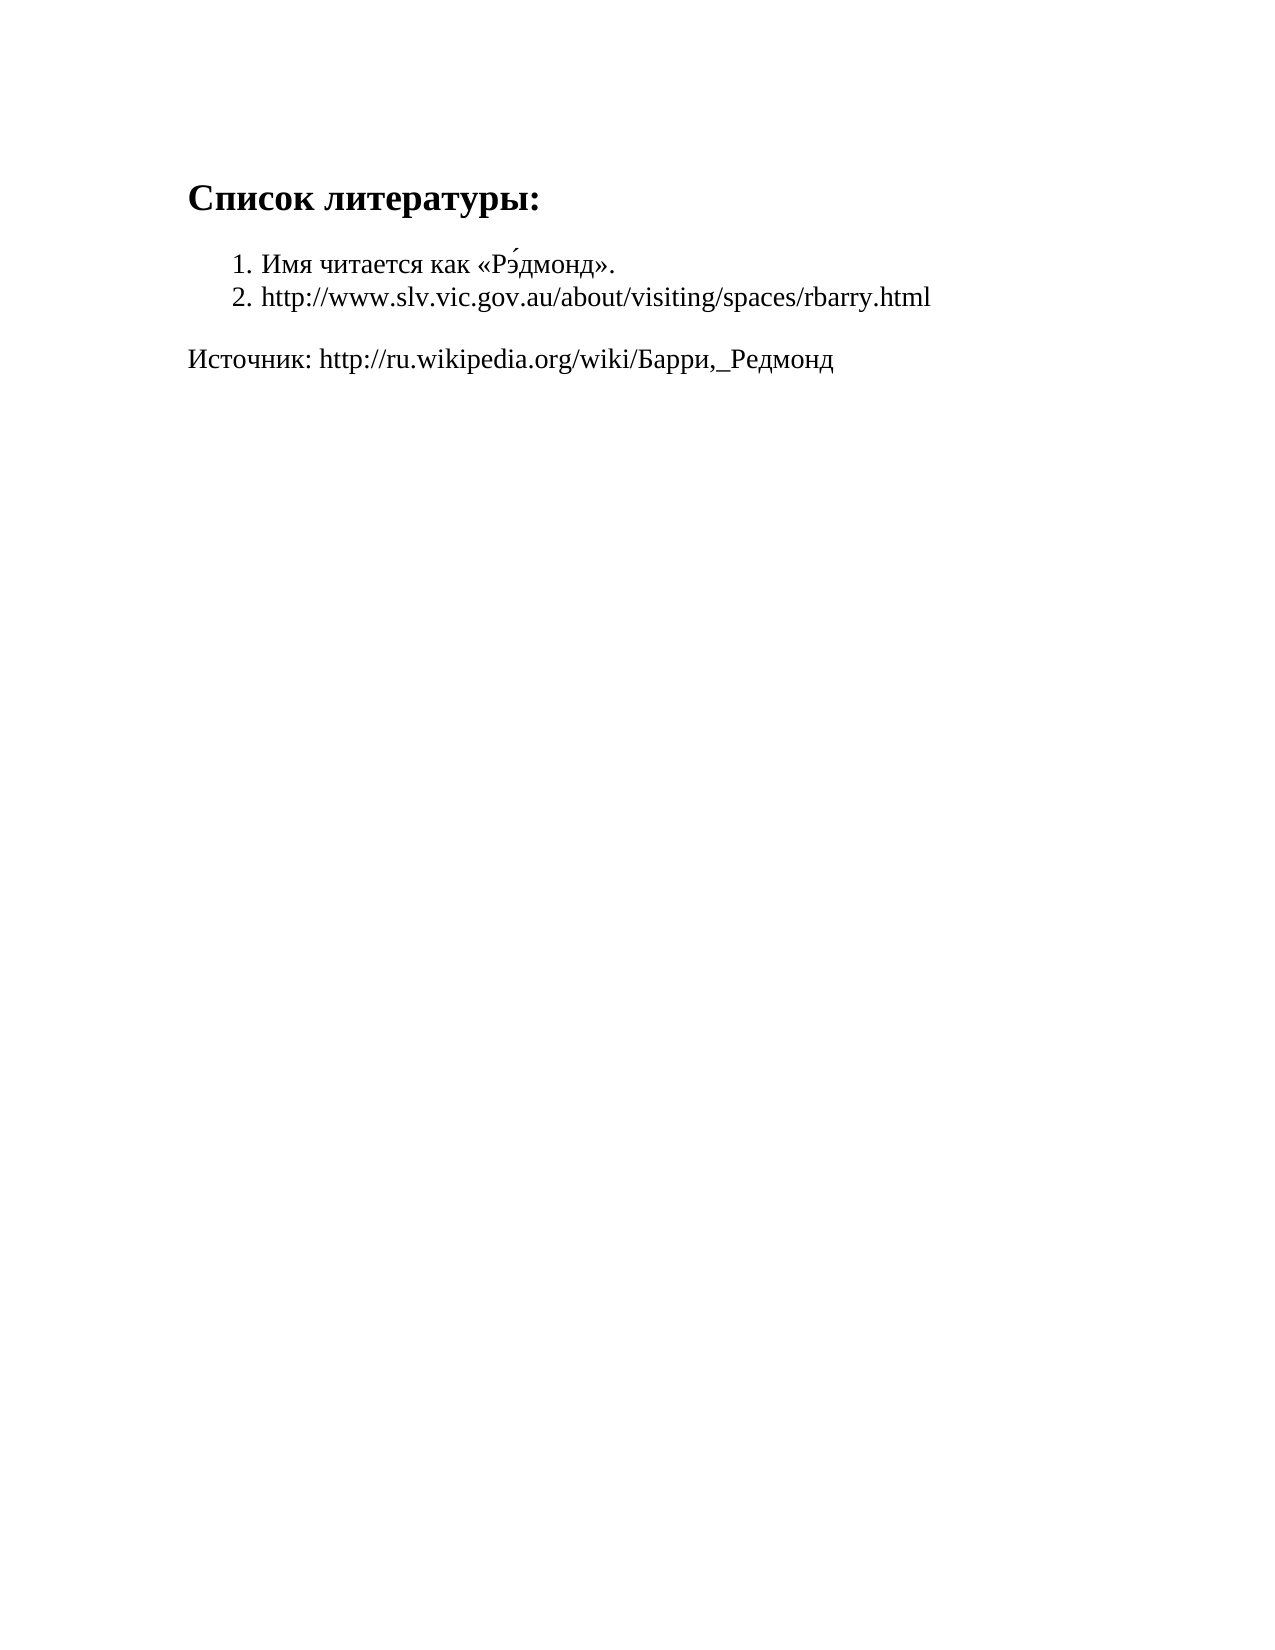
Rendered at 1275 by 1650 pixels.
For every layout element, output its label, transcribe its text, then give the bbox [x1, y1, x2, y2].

text Источник: http://ru.wikipedia.org/wiki/Барри,_Редмонд [187, 342, 1087, 374]
list http://www.slv.vic.gov.au/about/visiting/spaces/rbarry.html [232, 280, 1087, 312]
list Имя читается как «Рэ́дмонд». [232, 248, 1087, 280]
list Список литературы: [187, 175, 1087, 218]
